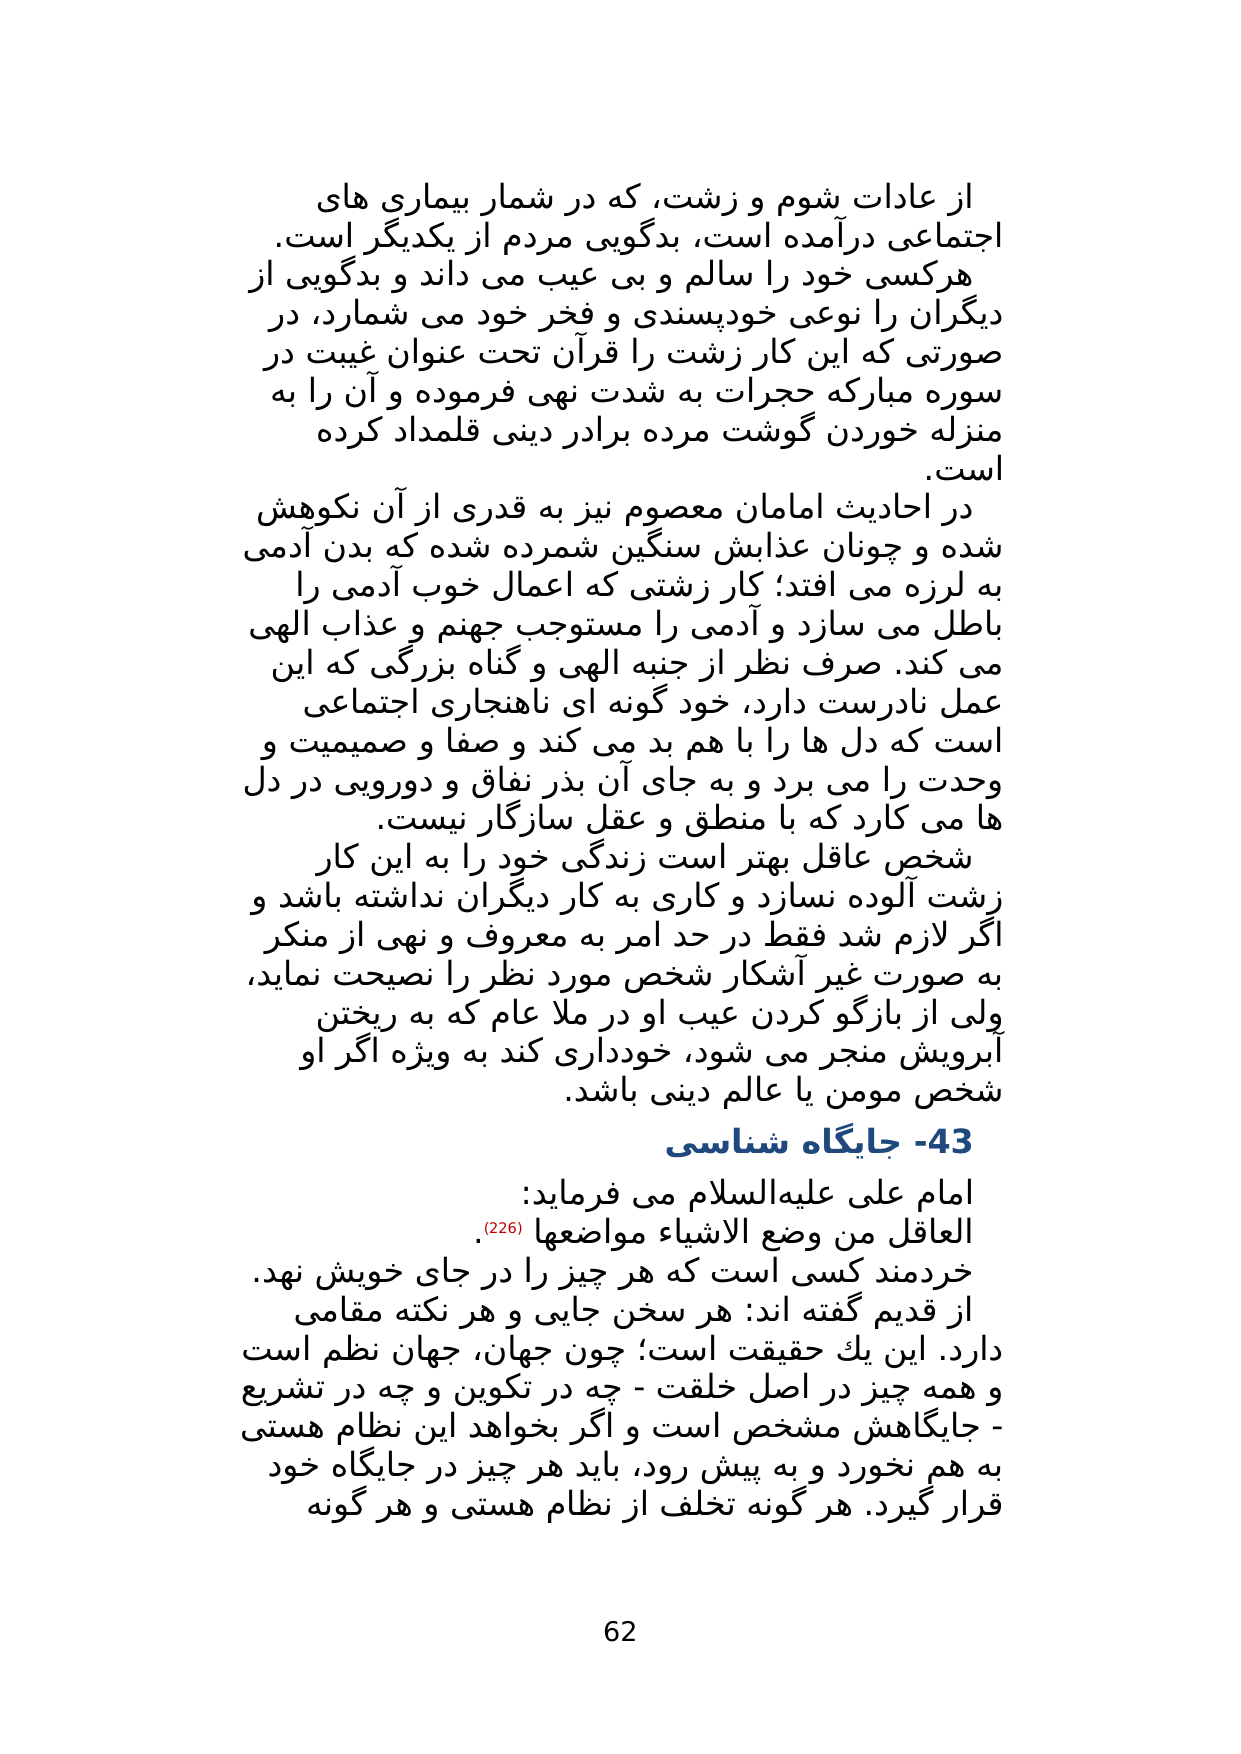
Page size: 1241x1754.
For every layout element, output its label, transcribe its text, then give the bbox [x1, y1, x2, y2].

text شخص عاقل بهتر است زندگى خود را به اين كار زشت آلوده نسازد و كارى به كار ديگران نداشته باشد و اگر لازم شد فقط در حد امر به معروف و نهى از منكر به صورت غير آشكار شخص مورد نظر را نصيحت نمايد، ولى از بازگو كردن عيب او در ملا عام كه به ريختن آبرويش منجر مى شود، خوددارى كند به ويژه اگر او شخص مومن يا عالم دينى باشد. [236, 838, 1004, 1110]
text هركسى خود را سالم و بى عيب مى داند و بدگويى از ديگران را نوعى خودپسندى و فخر خود مى شمارد، در صورتى كه اين كار زشت را قرآن تحت عنوان غيبت در سوره مباركه حجرات به شدت نهى فرموده و آن را به منزله خوردن گوشت مرده برادر دينى قلمداد كرده است. [236, 255, 1004, 488]
subtitle 43- جايگاه شناسى [236, 1122, 1004, 1161]
text العاقل من وضع الاشياء مواضعها (226). [236, 1212, 1004, 1251]
text در احاديث امامان معصوم نيز به قدرى از آن نكوهش شده و چونان عذابش سنگين شمرده شده كه بدن آدمى به لرزه مى افتد؛ كار زشتى كه اعمال خوب آدمى را باطل مى سازد و آدمى را مستوجب جهنم و عذاب الهى مى كند. صرف نظر از جنبه الهى و گناه بزرگى كه اين عمل نادرست دارد، خود گونه اى ناهنجارى اجتماعى است كه دل ها را با هم بد مى كند و صفا و صميميت و وحدت را مى برد و به جاى آن بذر نفاق و دورويى در دل ها مى كارد كه با منطق و عقل سازگار نيست. [236, 488, 1004, 838]
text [236, 1290, 1004, 1523]
text خردمند كسى است كه هر چيز را در جاى خويش نهد. [236, 1251, 1004, 1290]
text از عادات شوم و زشت، كه در شمار بيمارى هاى اجتماعى درآمده است، بدگويى مردم از يكديگر است. [236, 177, 1004, 255]
text امام على عليه‌السلام مى فرمايد: [236, 1173, 1004, 1212]
